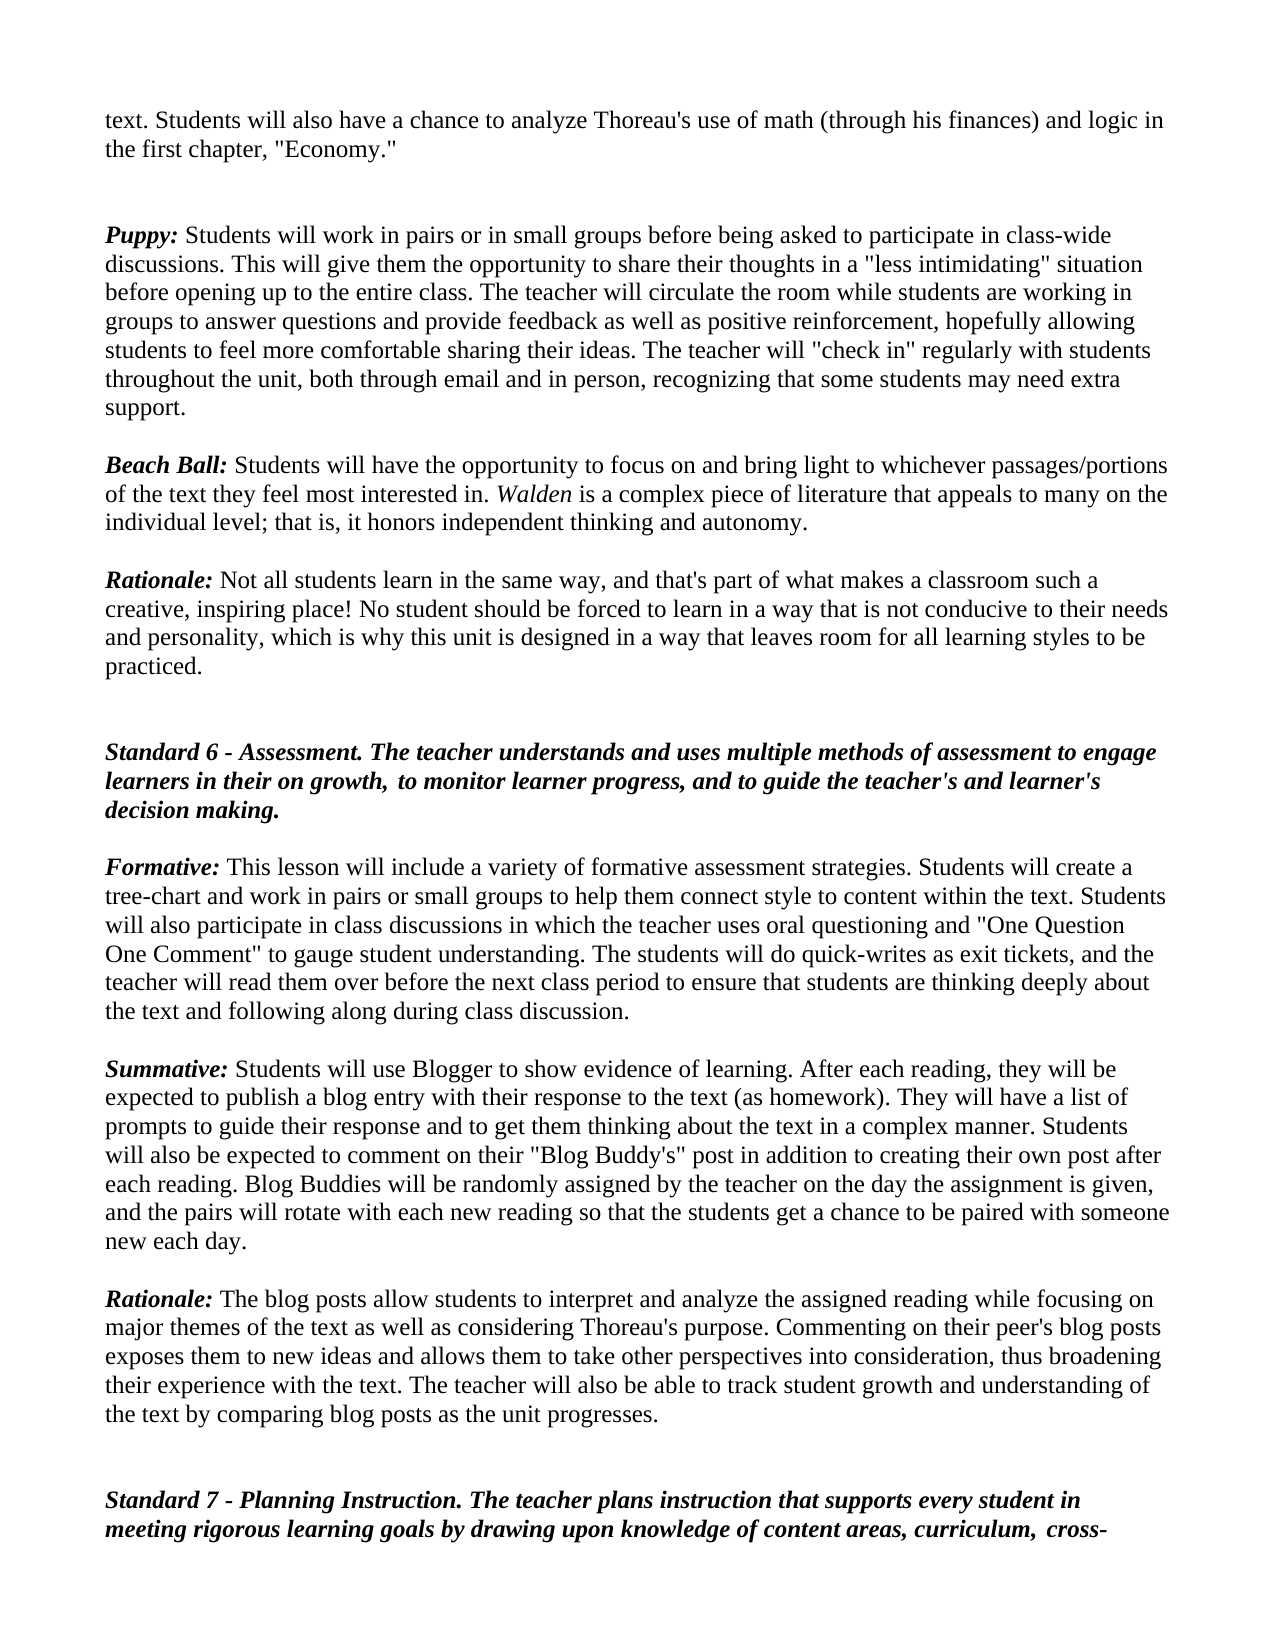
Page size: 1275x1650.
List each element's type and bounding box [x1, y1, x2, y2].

text [105, 105, 1170, 1542]
